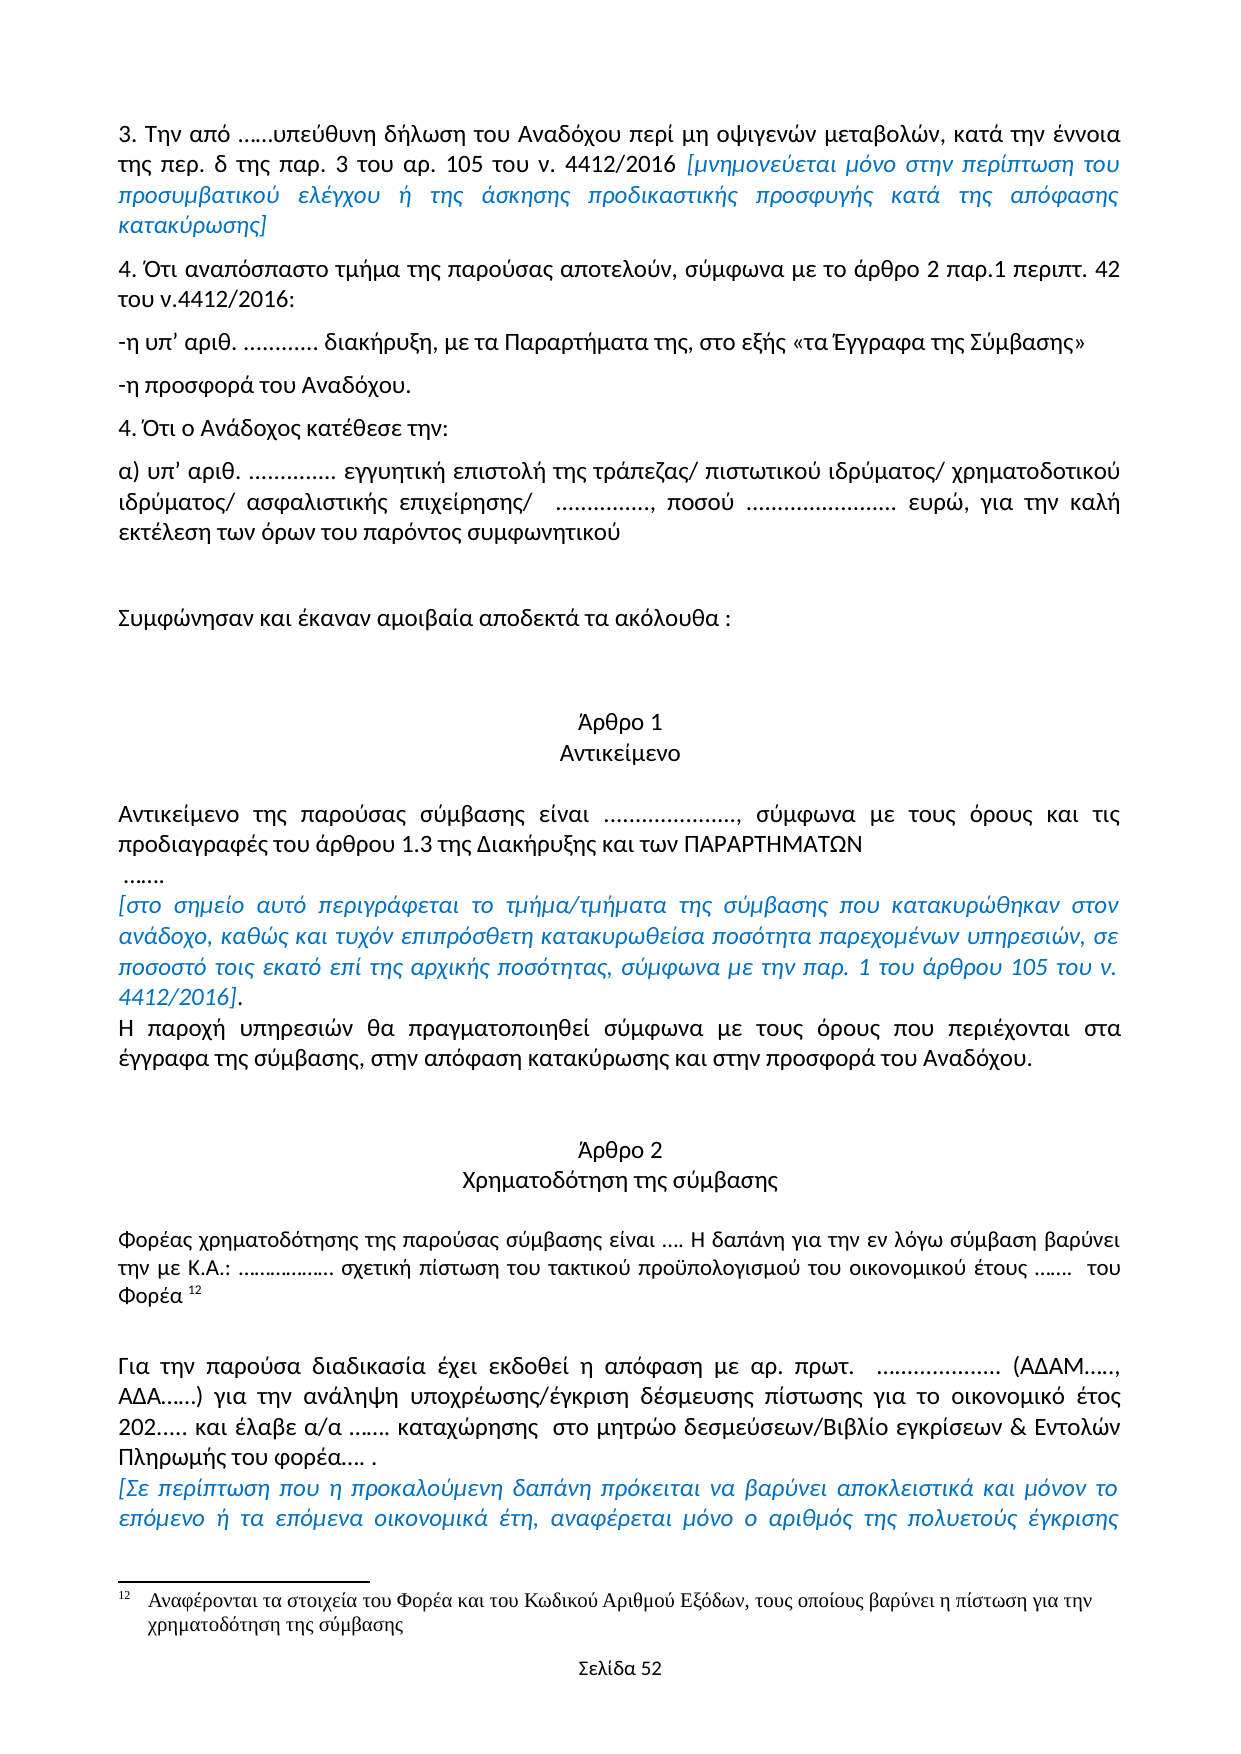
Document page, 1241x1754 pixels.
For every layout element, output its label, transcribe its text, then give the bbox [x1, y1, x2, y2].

text Για την παρούσα διαδικασία έχει εκδοθεί η απόφαση με αρ. πρωτ. …................. (ΑΔΑΜ….., ΑΔΑ……) για την ανάληψη υποχρέωσης/έγκριση δέσμευσης πίστωσης για το οικονομικό έτος 202..... και έλαβε α/α ……. καταχώρησης στο μητρώο δεσμεύσεων/Βιβλίο εγκρίσεων & Εντολών Πληρωμής του φορέα…. . [118, 1350, 1122, 1472]
text Άρθρο 2 [118, 1134, 1122, 1164]
text Αντικείμενο της παρούσας σύμβασης είναι ....................., σύμφωνα με τους όρους και τις προδιαγραφές του άρθρου 1.3 της Διακήρυξης και των ΠΑΡΑΡΤΗΜΑΤΩΝ [118, 798, 1122, 859]
text Χρηματοδότηση της σύμβασης [118, 1164, 1122, 1195]
text 4. Ότι αναπόσπαστο τμήμα της παρούσας αποτελούν, σύμφωνα με το άρθρο 2 παρ.1 περιπτ. 42 του ν.4412/2016: [118, 253, 1122, 314]
text Άρθρο 1 [118, 706, 1122, 737]
text Συμφώνησαν και έκαναν αμοιβαία αποδεκτά τα ακόλουθα : [118, 602, 1122, 633]
text α) υπ’ αριθ. .............. εγγυητική επιστολή της τράπεζας/ πιστωτικού ιδρύματος/ χρηματοδοτικού ιδρύματος/ ασφαλιστικής επιχείρησης/ ..............., ποσού ........................ ευρώ, για την καλή εκτέλεση των όρων του παρόντος συμφωνητικού [118, 455, 1122, 547]
text -η υπ’ αριθ. ............ διακήρυξη, με τα Παραρτήματα της, στο εξής «τα Έγγραφα της Σύμβασης» [118, 326, 1122, 357]
text ……. [118, 859, 1122, 889]
text Φορέας χρηματοδότησης της παρούσας σύμβασης είναι …. Η δαπάνη για την εν λόγω σύμβαση βαρύνει την με Κ.Α.: ……………… σχετική πίστωση του τακτικού προϋπολογισμού του οικονομικού έτους ……. του Φορέα [118, 1225, 1122, 1309]
text -η προσφορά του Αναδόχου. [118, 369, 1122, 400]
text 3. Την από ……υπεύθυνη δήλωση του Αναδόχου περί μη οψιγενών μεταβολών, κατά την έννοια της περ. δ της παρ. 3 του αρ. 105 του ν. 4412/2016 [μνημονεύεται μόνο στην περίπτωση του προσυμβατικού ελέγχου ή της άσκησης προδικαστικής προσφυγής κατά της απόφασης κατακύρωσης] [118, 118, 1122, 240]
text [στο σημείο αυτό περιγράφεται το τμήμα/τμήματα της σύμβασης που κατακυρώθηκαν στον ανάδοχο, καθώς και τυχόν επιπρόσθετη κατακυρωθείσα ποσότητα παρεχομένων υπηρεσιών, σε ποσοστό τοις εκατό επί της αρχικής ποσότητας, σύμφωνα με την παρ. 1 του άρθρου 105 του ν. 4412/2016]. [118, 889, 1122, 1012]
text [118, 1472, 1122, 1533]
text Αντικείμενο [118, 737, 1122, 767]
text Η παροχή υπηρεσιών θα πραγματοποιηθεί σύμφωνα με τους όρους που περιέχονται στα έγγραφα της σύμβασης, στην απόφαση κατακύρωσης και στην προσφορά του Αναδόχου. [118, 1012, 1122, 1073]
text 4. Ότι ο Ανάδοχος κατέθεσε την: [118, 412, 1122, 443]
